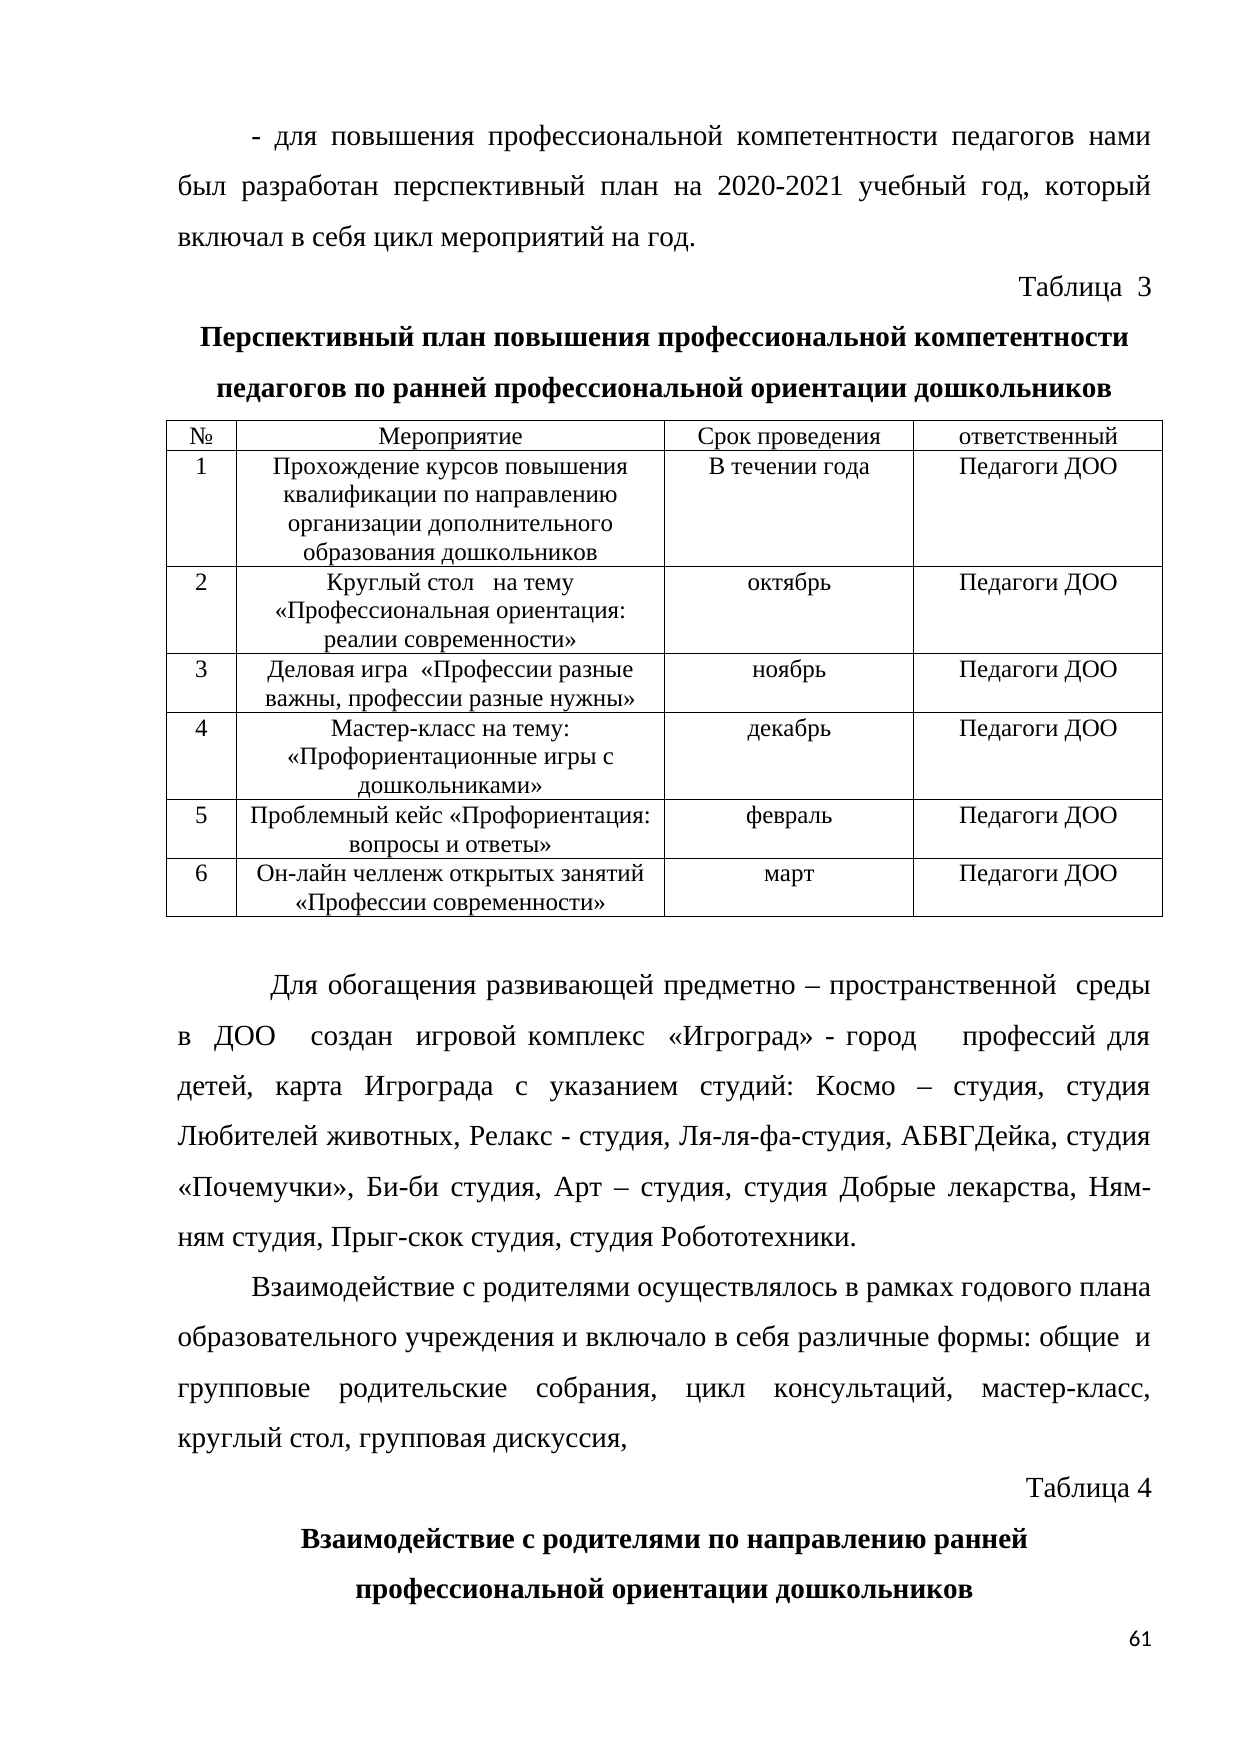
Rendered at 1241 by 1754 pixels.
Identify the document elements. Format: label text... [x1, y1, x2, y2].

table_cell февраль [665, 800, 913, 857]
table_cell Педагоги ДОО [914, 800, 1162, 857]
table_cell 4 [167, 713, 236, 799]
table_cell 6 [167, 859, 236, 916]
text Таблица 4 [177, 1471, 1152, 1504]
table_header ответственный [914, 421, 1162, 450]
table_cell март [665, 859, 913, 916]
table_cell 3 [167, 654, 236, 712]
text Таблица 3 [177, 269, 1152, 303]
table_cell Деловая игра «Профессии разные важны, профессии разные нужны» [237, 654, 664, 712]
table_cell Педагоги ДОО [914, 654, 1162, 712]
table_cell ноябрь [665, 654, 913, 712]
table_cell 2 [167, 567, 236, 653]
table_header Мероприятие [237, 421, 664, 450]
table_cell Проблемный кейс «Профориентация: вопросы и ответы» [237, 800, 664, 857]
text - для повышения профессиональной компетентности педагогов нами был разработан перспективный план на 2020-2021 учебный год, который включал в себя цикл мероприятий на год. [177, 118, 1152, 252]
text Взаимодействие с родителями осуществлялось в рамках годового плана образовательного учреждения и включало в себя различные формы: общие и групповые родительские собрания, цикл консультаций, мастер-класс, круглый стол, групповая дискуссия, [177, 1269, 1152, 1454]
table_cell Педагоги ДОО [914, 451, 1162, 566]
table_cell Круглый стол на тему «Профессиональная ориентация: реалии современности» [237, 567, 664, 653]
table_cell Прохождение курсов повышения квалификации по направлению организации дополнительного образования дошкольников [237, 451, 664, 566]
table_cell октябрь [665, 567, 913, 653]
text Для обогащения развивающей предметно – пространственной среды в ДОО создан игровой комплекс «Игроград» - город профессий для детей, карта Игрограда с указанием студий: Космо – студия, студия Любителей животных, Релакс - студия, Ля-ля-фа-студия, АБВГДейка, студия «Почемучки», Би-би студия, Арт – студия, студия Добрые лекарства, Ням-ням студия, Прыг-скок студия, студия Робототехники. [177, 967, 1152, 1252]
table_cell Педагоги ДОО [914, 713, 1162, 799]
table_cell 1 [167, 451, 236, 566]
table_header Срок проведения [665, 421, 913, 450]
table_cell декабрь [665, 713, 913, 799]
text Перспективный план повышения профессиональной компетентности педагогов по ранней профессиональной ориентации дошкольников [177, 319, 1152, 403]
table_header № [167, 421, 236, 450]
table_cell Он-лайн челленж открытых занятий «Профессии современности» [237, 859, 664, 916]
table_cell В течении года [665, 451, 913, 566]
table_cell 5 [167, 800, 236, 857]
table_cell Мастер-класс на тему: «Профориентационные игры с дошкольниками» [237, 713, 664, 799]
table_cell Педагоги ДОО [914, 859, 1162, 916]
table_cell Педагоги ДОО [914, 567, 1162, 653]
text Взаимодействие с родителями по направлению ранней профессиональной ориентации дошкольников [177, 1521, 1152, 1605]
